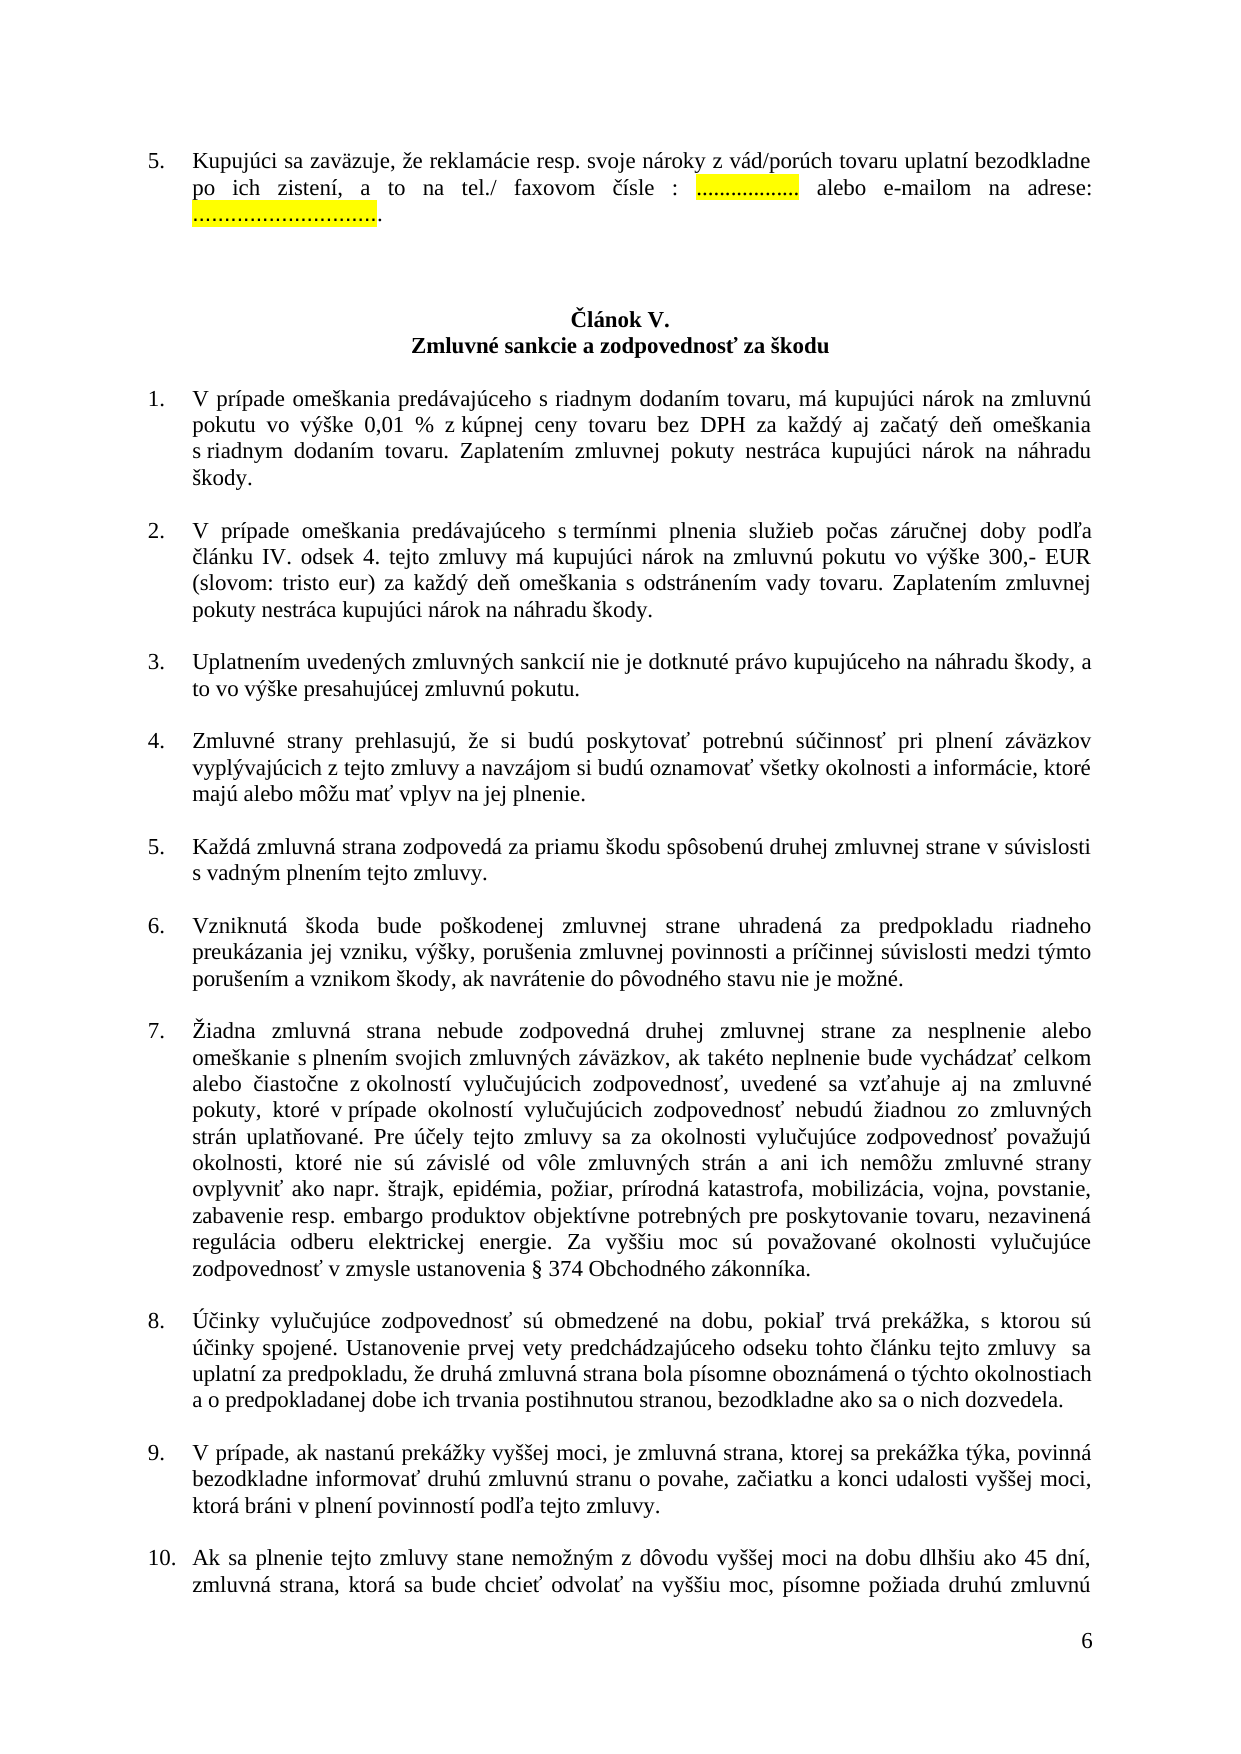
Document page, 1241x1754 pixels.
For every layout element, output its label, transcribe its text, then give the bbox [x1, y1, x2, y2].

list V prípade omeškania predávajúceho s riadnym dodaním tovaru, má kupujúci nárok na zmluvnú pokutu vo výške 0,01 % z kúpnej ceny tovaru bez DPH za každý aj začatý deň omeškania s riadnym dodaním tovaru. Zaplatením zmluvnej pokuty nestráca kupujúci nárok na náhradu škody. [148, 385, 1093, 490]
list Kupujúci sa zaväzuje, že reklamácie resp. svoje nároky z vád/porúch tovaru uplatní bezodkladne po ich zistení, a to na tel./ faxovom čísle : .................. alebo e-mailom na adrese: .............................. [148, 148, 1093, 227]
list Účinky vylučujúce zodpovednosť sú obmedzené na dobu, pokiaľ trvá prekážka, s ktorou sú účinky spojené. Ustanovenie prvej vety predchádzajúceho odseku tohto článku tejto zmluvy sa uplatní za predpokladu, že druhá zmluvná strana bola písomne oboznámená o týchto okolnostiach a o predpokladanej dobe ich trvania postihnutou stranou, bezodkladne ako sa o nich dozvedela. [148, 1307, 1093, 1413]
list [148, 1544, 1093, 1597]
text Zmluvné sankcie a zodpovednosť za škodu [148, 332, 1093, 358]
list Vzniknutá škoda bude poškodenej zmluvnej strane uhradená za predpokladu riadneho preukázania jej vzniku, výšky, porušenia zmluvnej povinnosti a príčinnej súvislosti medzi týmto porušením a vznikom škody, ak navrátenie do pôvodného stavu nie je možné. [148, 912, 1093, 991]
list Uplatnením uvedených zmluvných sankcií nie je dotknuté právo kupujúceho na náhradu škody, a to vo výške presahujúcej zmluvnú pokutu. [148, 648, 1093, 701]
list V prípade omeškania predávajúceho s termínmi plnenia služieb počas záručnej doby podľa článku IV. odsek 4. tejto zmluvy má kupujúci nárok na zmluvnú pokutu vo výške 300,- EUR (slovom: tristo eur) za každý deň omeškania s odstránením vady tovaru. Zaplatením zmluvnej pokuty nestráca kupujúci nárok na náhradu škody. [148, 517, 1093, 622]
list Každá zmluvná strana zodpovedá za priamu škodu spôsobenú druhej zmluvnej strane v súvislosti s vadným plnením tejto zmluvy. [148, 833, 1093, 886]
list V prípade, ak nastanú prekážky vyššej moci, je zmluvná strana, ktorej sa prekážka týka, povinná bezodkladne informovať druhú zmluvnú stranu o povahe, začiatku a konci udalosti vyššej moci, ktorá bráni v plnení povinností podľa tejto zmluvy. [148, 1439, 1093, 1518]
text Článok V. [148, 306, 1093, 332]
list Žiadna zmluvná strana nebude zodpovedná druhej zmluvnej strane za nesplnenie alebo omeškanie s plnením svojich zmluvných záväzkov, ak takéto neplnenie bude vychádzať celkom alebo čiastočne z okolností vylučujúcich zodpovednosť, uvedené sa vzťahuje aj na zmluvné pokuty, ktoré v prípade okolností vylučujúcich zodpovednosť nebudú žiadnou zo zmluvných strán uplatňované. Pre účely tejto zmluvy sa za okolnosti vylučujúce zodpovednosť považujú okolnosti, ktoré nie sú závislé od vôle zmluvných strán a ani ich nemôžu zmluvné strany ovplyvniť ako napr. štrajk, epidémia, požiar, prírodná katastrofa, mobilizácia, vojna, povstanie, zabavenie resp. embargo produktov objektívne potrebných pre poskytovanie tovaru, nezavinená regulácia odberu elektrickej energie. Za vyššiu moc sú považované okolnosti vylučujúce zodpovednosť v zmysle ustanovenia § 374 Obchodného zákonníka. [148, 1017, 1093, 1281]
list Zmluvné strany prehlasujú, že si budú poskytovať potrebnú súčinnosť pri plnení záväzkov vyplývajúcich z tejto zmluvy a navzájom si budú oznamovať všetky okolnosti a informácie, ktoré majú alebo môžu mať vplyv na jej plnenie. [148, 727, 1093, 807]
